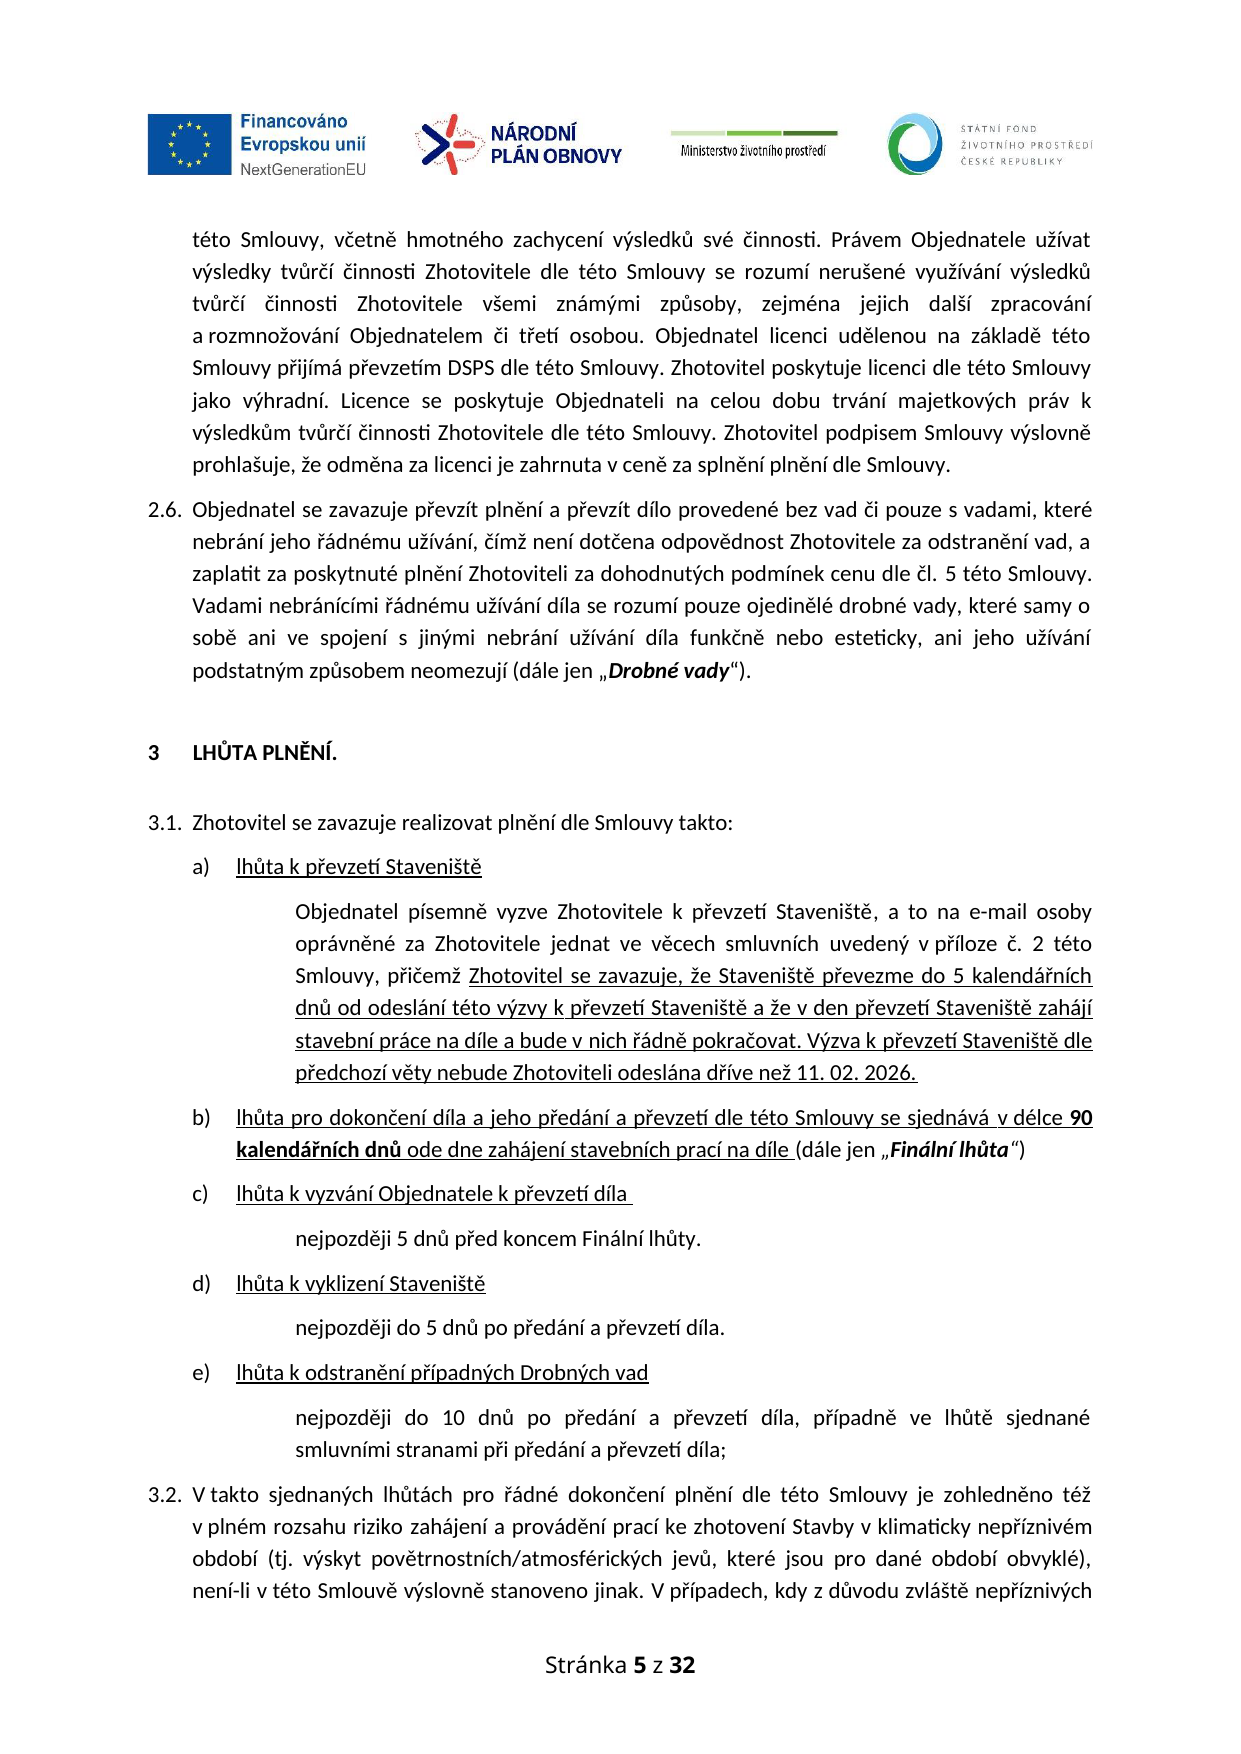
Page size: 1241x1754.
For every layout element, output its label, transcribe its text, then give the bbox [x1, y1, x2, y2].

list Zhotovitel se zavazuje realizovat plnění dle Smlouvy takto: [148, 808, 1093, 836]
text Objednatel písemně vyzve Zhotovitele k převzetí Staveniště, a to na e-mail osoby oprávněné za Zhotovitele jednat ve věcech smluvních uvedený v příloze č. 2 této Smlouvy, přičemž Zhotovitel se zavazuje, že Staveniště převezme do 5 kalendářních dnů od odeslání této výzvy k převzetí Staveniště a že v den převzetí Staveniště zahájí stavební práce na díle a bude v nich řádně pokračovat. Výzva k převzetí Staveniště dle předchozí věty nebude Zhotoviteli odeslána dříve než 11. 02. 2026. [295, 897, 1093, 1018]
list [148, 1480, 1093, 1604]
list lhůta k odstranění případných Drobných vad [192, 1358, 1093, 1386]
subtitle Lhůta plnění. [148, 738, 1093, 766]
list Objednatel se zavazuje převzít plnění a převzít dílo provedené bez vad či pouze s vadami, které nebrání jeho řádnému užívání, čímž není dotčena odpovědnost Zhotovitele za odstranění vad, a zaplatit za poskytnuté plnění Zhotoviteli za dohodnutých podmínek cenu dle čl. 5 této Smlouvy. Vadami nebránícími řádnému užívání díla se rozumí pouze ojedinělé drobné vady, které samy o sobě ani ve spojení s jinými nebrání užívání díla funkčně nebo esteticky, ani jeho užívání podstatným způsobem neomezují (dále jen „Drobné vady“). [148, 495, 1093, 684]
list lhůta pro dokončení díla a jeho předání a převzetí dle této Smlouvy se sjednává v délce 90 kalendářních dnů ode dne zahájení stavebních prací na díle (dále jen „Finální lhůta“) [192, 1103, 1093, 1163]
text nejpozději do 5 dnů po předání a převzetí díla. [236, 1313, 1093, 1342]
text nejpozději 5 dnů před koncem Finální lhůty. [236, 1224, 1093, 1252]
text nejpozději do 10 dnů po předání a převzetí díla, případně ve lhůtě sjednané smluvními stranami při předání a převzetí díla; [295, 1403, 1093, 1463]
list lhůta k převzetí Staveniště [192, 852, 1093, 880]
list lhůta k vyzvání Objednatele k převzetí díla [192, 1179, 1093, 1207]
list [148, 225, 1093, 478]
list lhůta k vyklizení Staveniště [192, 1269, 1093, 1297]
